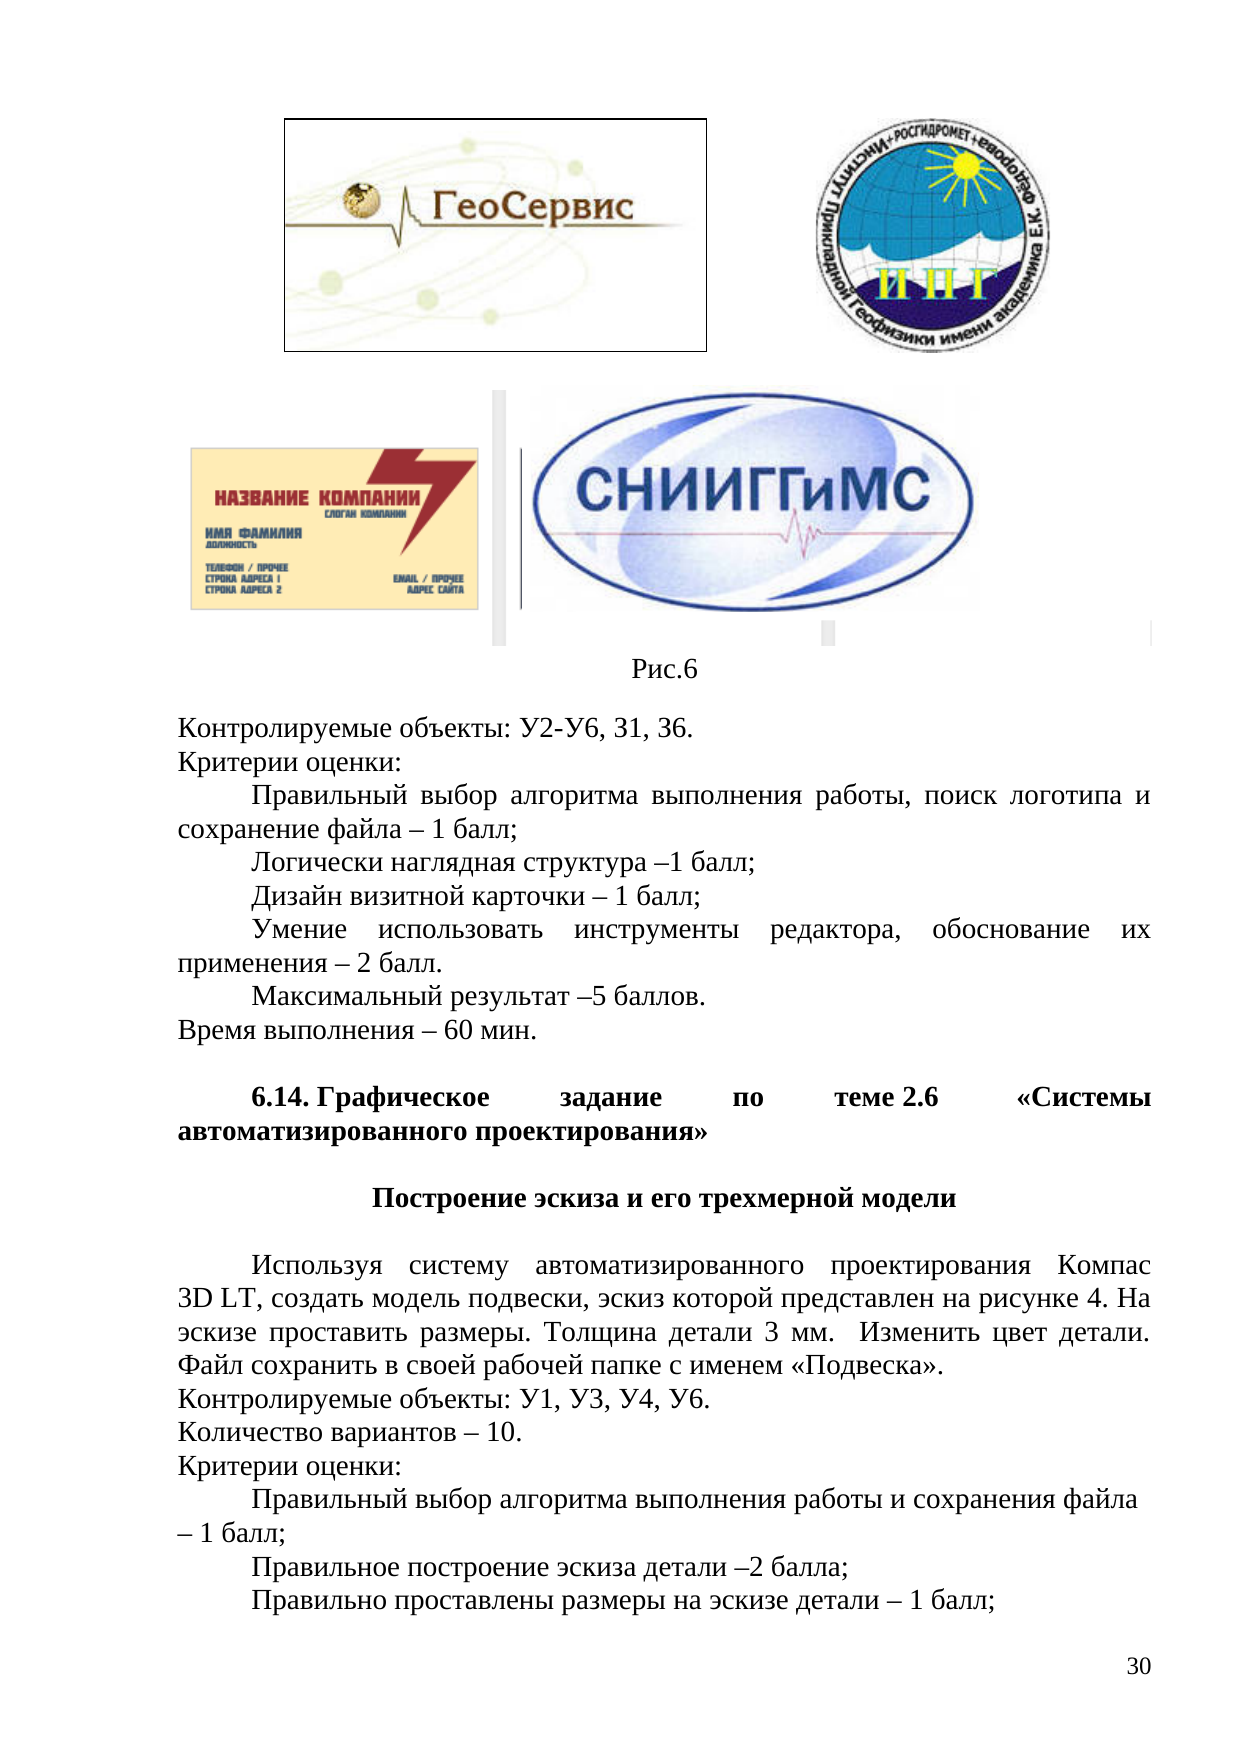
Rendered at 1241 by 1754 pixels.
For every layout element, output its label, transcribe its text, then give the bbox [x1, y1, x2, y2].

text Рис.6 [177, 646, 1152, 684]
text Критерии оценки: [177, 1448, 1152, 1482]
text Используя систему автоматизированного проектирования Компас 3D LT, создать модель подвески, эскиз которой представлен на рисунке 4. На эскизе проставить размеры. Толщина детали 3 мм. Изменить цвет детали. Файл сохранить в своей рабочей папке с именем «Подвеска». [177, 1247, 1152, 1381]
text Контролируемые объекты: У2-У6, З1, З6. [177, 710, 1152, 744]
text Правильно проставлены размеры на эскизе детали – 1 балл; [177, 1582, 1152, 1616]
text Максимальный результат –5 баллов. [177, 978, 1152, 1012]
text Построение эскиза и его трехмерной модели [177, 1180, 1152, 1213]
text Правильный выбор алгоритма выполнения работы и сохранения файла – 1 балл; [177, 1482, 1152, 1549]
text Количество вариантов – 10. [177, 1414, 1152, 1448]
text Логически наглядная структура –1 балл; [177, 844, 1152, 878]
picture [815, 118, 1051, 353]
text Умение использовать инструменты редактора, обоснование их применения – 2 балл. [177, 911, 1152, 978]
picture [177, 390, 1152, 646]
text Правильное построение эскиза детали –2 балла; [177, 1549, 1152, 1582]
text Время выполнения – 60 мин. [177, 1012, 1152, 1046]
text Дизайн визитной карточки – 1 балл; [177, 878, 1152, 911]
text Контролируемые объекты: У1, У3, У4, У6. [177, 1381, 1152, 1414]
picture [285, 120, 706, 351]
text Критерии оценки: [177, 744, 1152, 777]
text Правильный выбор алгоритма выполнения работы, поиск логотипа и сохранение файла – 1 балл; [177, 777, 1152, 844]
picture [530, 385, 980, 612]
text 6.14. Графическое задание по теме 2.6 «Системы автоматизированного проектирования» [177, 1079, 1152, 1146]
